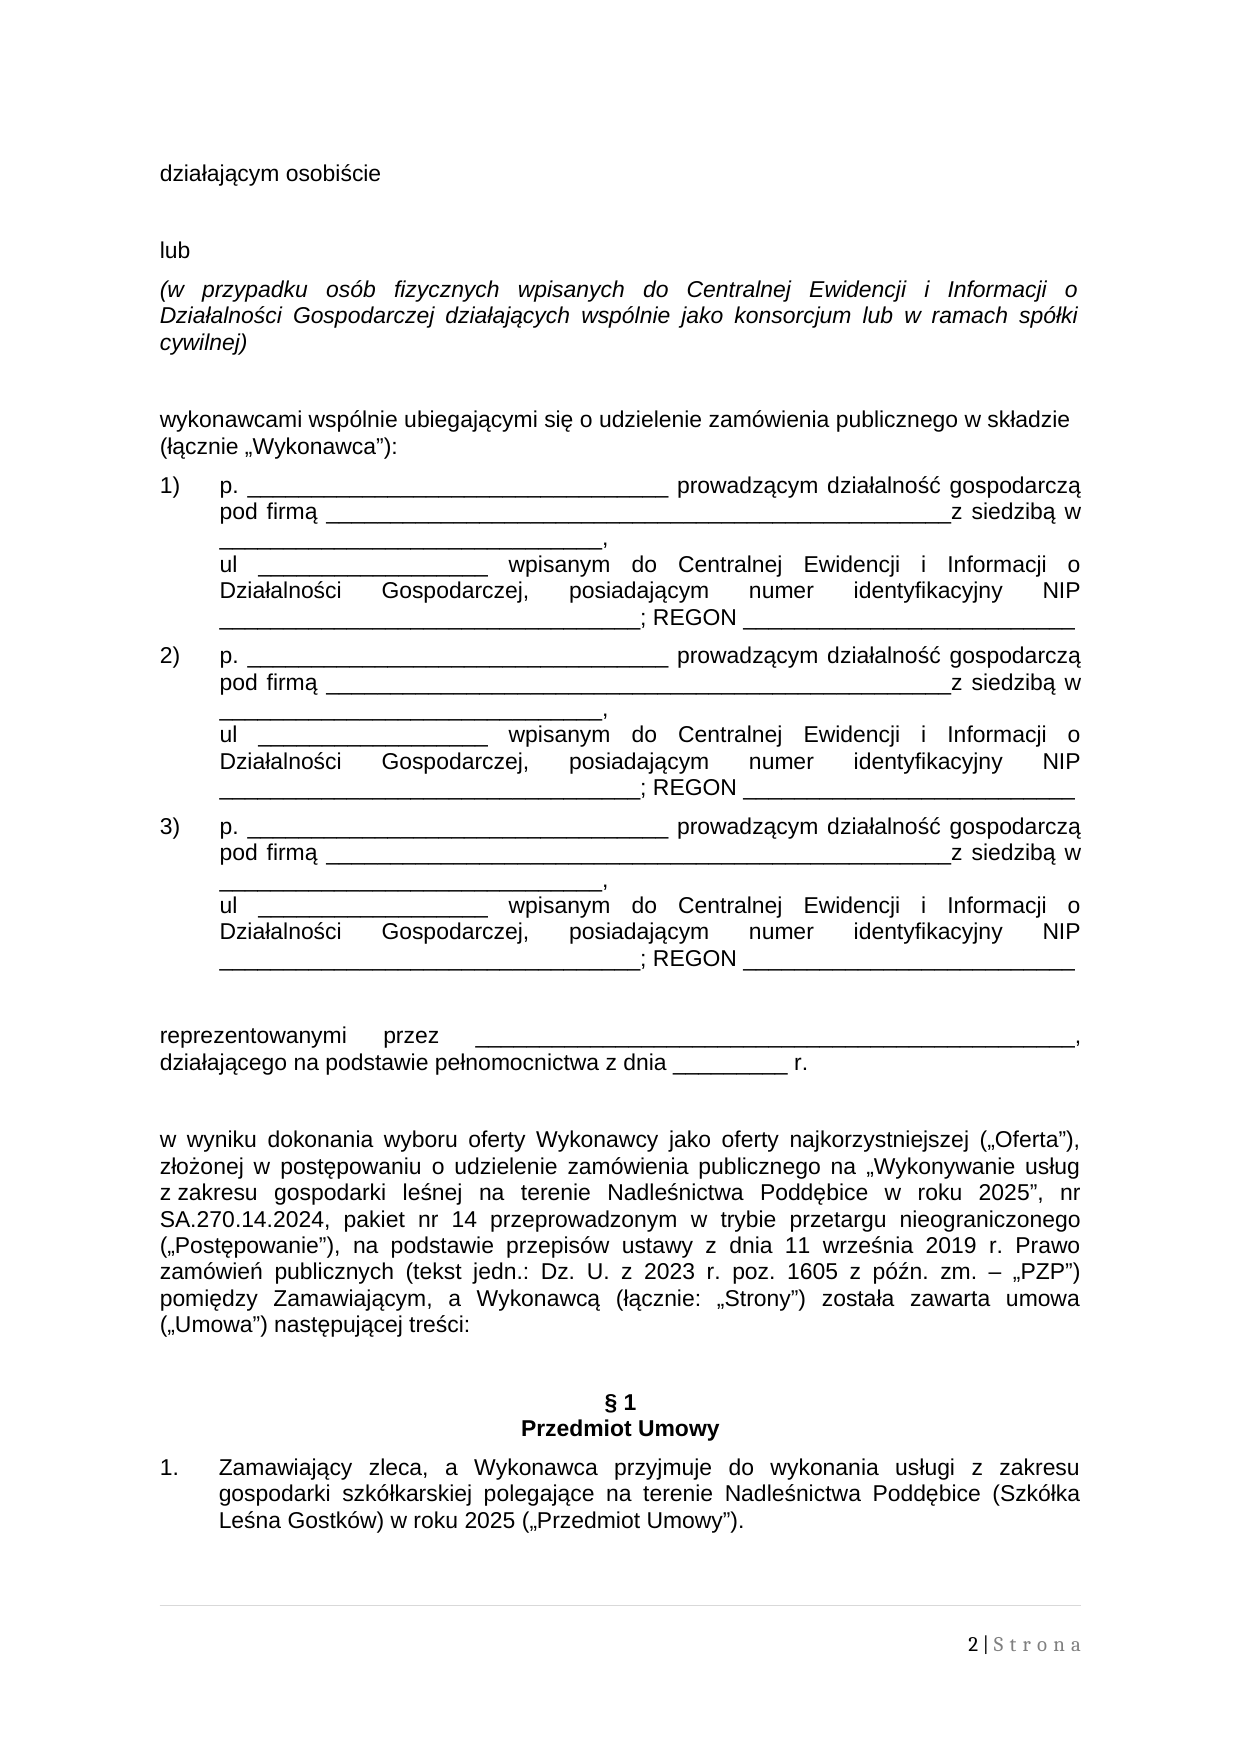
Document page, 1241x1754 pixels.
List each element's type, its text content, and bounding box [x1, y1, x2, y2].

text reprezentowanymi przez _______________________________________________, działającego na podstawie pełnomocnictwa z dnia _________ r. [159, 1022, 1081, 1075]
text § 1 Przedmiot Umowy [159, 1389, 1081, 1441]
text 2) p. _________________________________ prowadzącym działalność gospodarczą pod firmą _________________________________________________z siedzibą w ______________________________, ul __________________ wpisanym do Centralnej Ewidencji i Informacji o Działalności Gospodarczej, posiadającym numer identyfikacyjny NIP _________________________________; REGON __________________________ [159, 642, 1081, 800]
text lub [159, 237, 1081, 263]
text 3) p. _________________________________ prowadzącym działalność gospodarczą pod firmą _________________________________________________z siedzibą w ______________________________, ul __________________ wpisanym do Centralnej Ewidencji i Informacji o Działalności Gospodarczej, posiadającym numer identyfikacyjny NIP _________________________________; REGON __________________________ [159, 813, 1081, 971]
text (w przypadku osób fizycznych wpisanych do Centralnej Ewidencji i Informacji o Działalności Gospodarczej działających wspólnie jako konsorcjum lub w ramach spółki cywilnej) [159, 276, 1081, 355]
text 1) p. _________________________________ prowadzącym działalność gospodarczą pod firmą _________________________________________________z siedzibą w ______________________________, ul __________________ wpisanym do Centralnej Ewidencji i Informacji o Działalności Gospodarczej, posiadającym numer identyfikacyjny NIP _________________________________; REGON __________________________ [159, 472, 1081, 630]
list Zamawiający zleca, a Wykonawca przyjmuje do wykonania usługi z zakresu gospodarki szkółkarskiej polegające na terenie Nadleśnictwa Poddębice (Szkółka Leśna Gostków) w roku 2025 („Przedmiot Umowy”). [159, 1454, 1081, 1533]
text w wyniku dokonania wyboru oferty Wykonawcy jako oferty najkorzystniejszej („Oferta”), złożonej w postępowaniu o udzielenie zamówienia publicznego na „Wykonywanie usług z zakresu gospodarki leśnej na terenie Nadleśnictwa Poddębice w roku 2025”, nr SA.270.14.2024, pakiet nr 14 przeprowadzonym w trybie przetargu nieograniczonego („Postępowanie”), na podstawie przepisów ustawy z dnia 11 września 2019 r. Prawo zamówień publicznych (tekst jedn.: Dz. U. z 2023 r. poz. 1605 z późn. zm. – „PZP”) pomiędzy Zamawiającym, a Wykonawcą (łącznie: „Strony”) została zawarta umowa („Umowa”) następującej treści: [159, 1126, 1081, 1337]
text działającym osobiście [159, 159, 1081, 186]
text wykonawcami wspólnie ubiegającymi się o udzielenie zamówienia publicznego w składzie (łącznie „Wykonawca”): [159, 406, 1081, 459]
